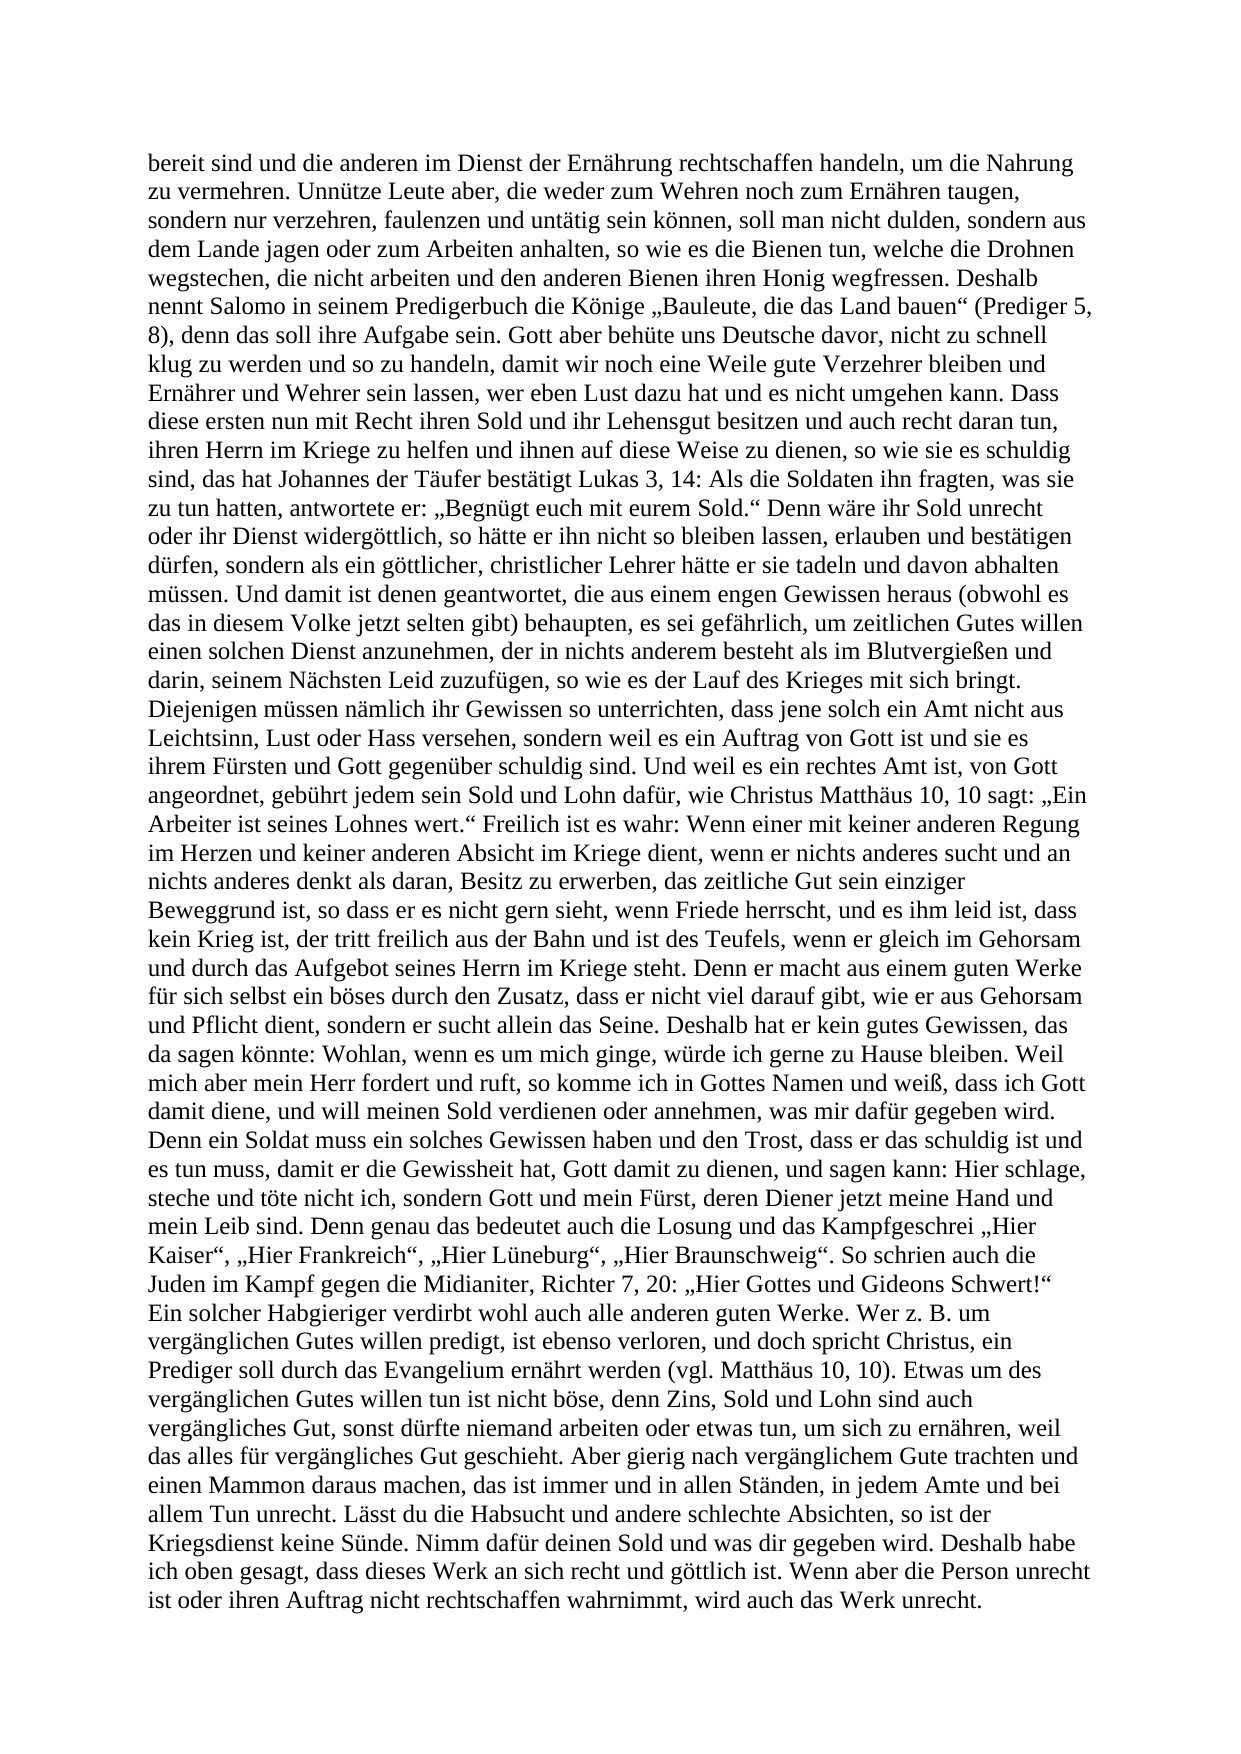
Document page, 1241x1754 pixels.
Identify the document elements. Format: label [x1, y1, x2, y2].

text [148, 148, 1093, 1614]
